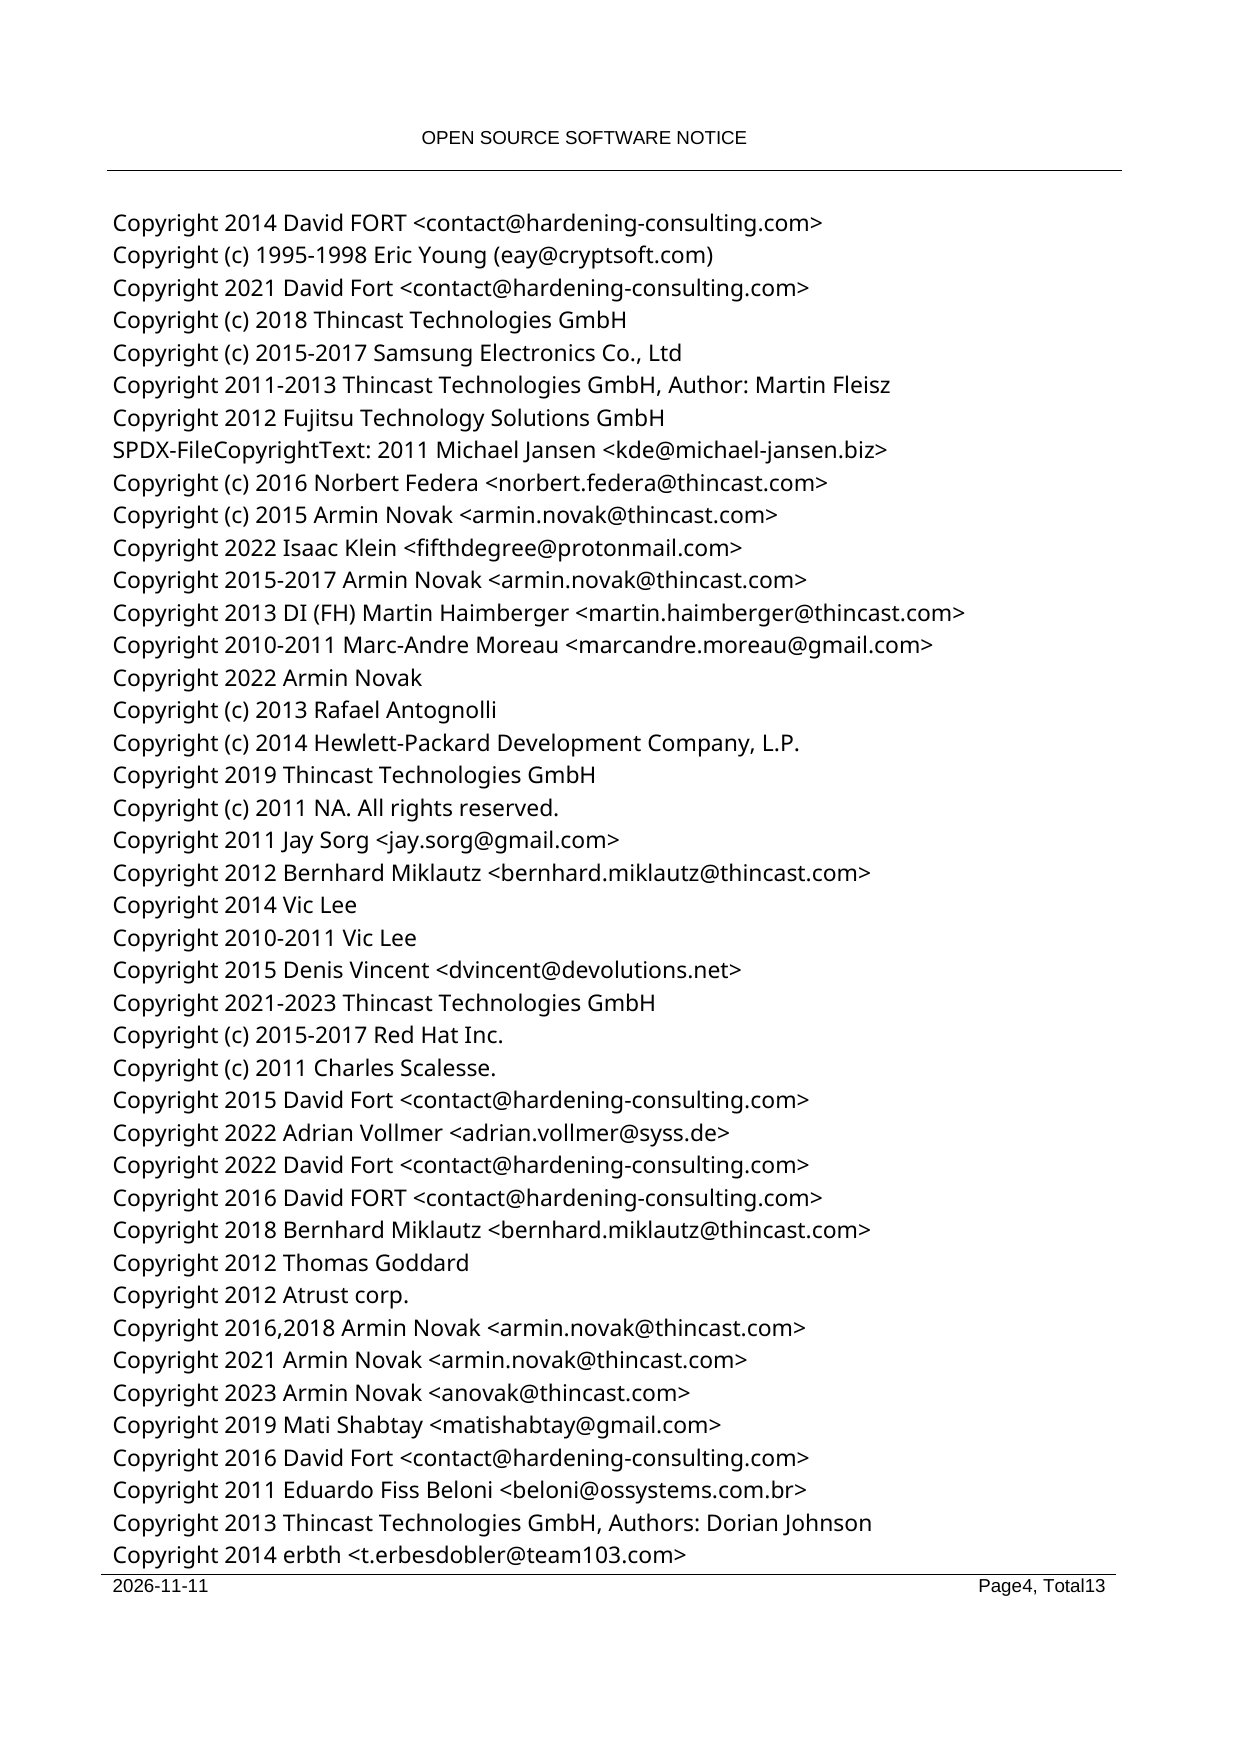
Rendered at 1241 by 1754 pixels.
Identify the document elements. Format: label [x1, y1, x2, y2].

text [112, 206, 1128, 1571]
